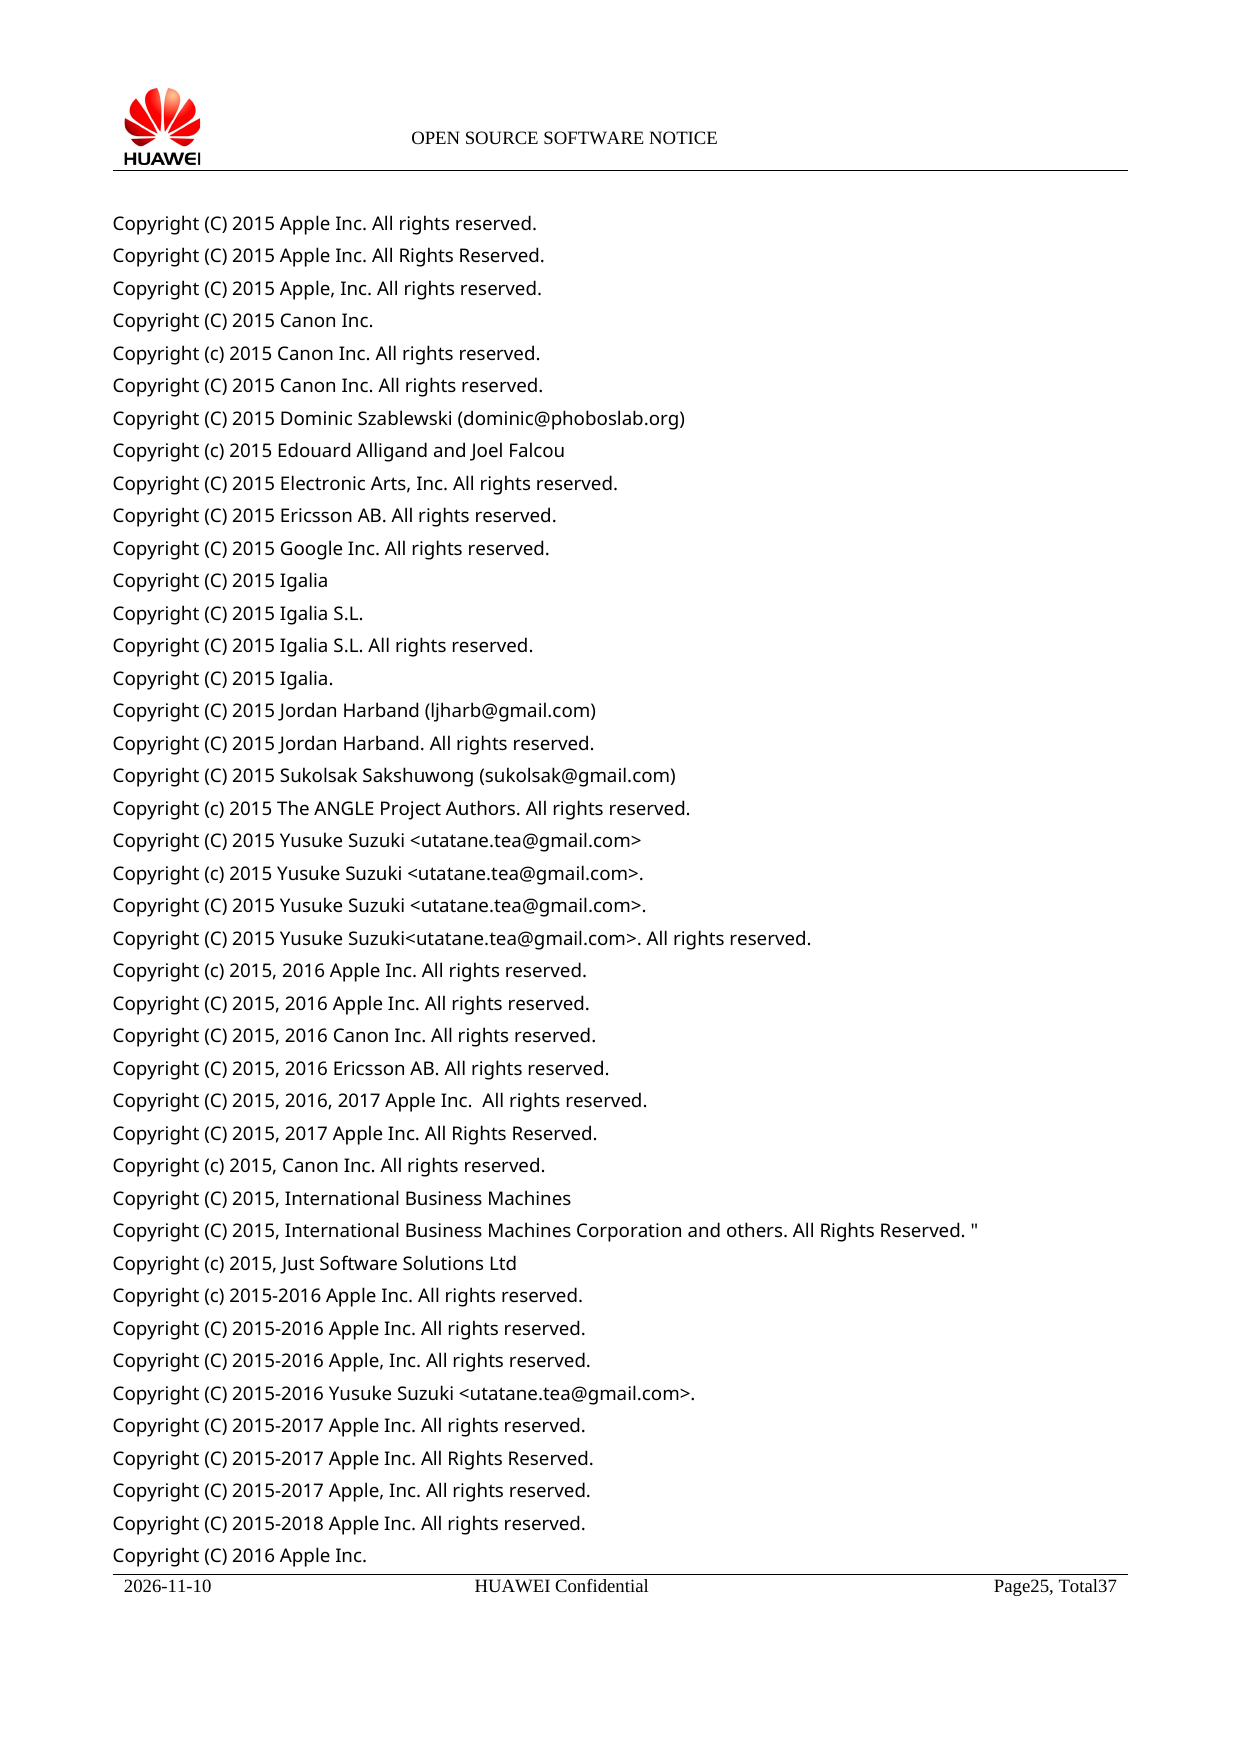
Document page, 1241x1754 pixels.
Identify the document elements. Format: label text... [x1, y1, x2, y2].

text Copyright (C) 2015 Electronic Arts, Inc. All rights reserved. [112, 466, 1128, 499]
text Copyright (C) 2015 Sukolsak Sakshuwong (sukolsak@gmail.com) [112, 759, 1128, 791]
text Copyright (C) 2015 Dominic Szablewski (dominic@phoboslab.org) [112, 401, 1128, 434]
text Copyright (c) 2015 Edouard Alligand and Joel Falcou [112, 434, 1128, 466]
text Copyright (C) 2015-2016 Yusuke Suzuki <utatane.tea@gmail.com>. [112, 1376, 1128, 1409]
text Copyright (C) 2015, 2016 Ericsson AB. All rights reserved. [112, 1051, 1128, 1084]
text Copyright (c) 2015-2016 Apple Inc. All rights reserved. [112, 1279, 1128, 1311]
text Copyright (C) 2015-2017 Apple Inc. All rights reserved. [112, 1409, 1128, 1441]
text Copyright (c) 2015 The ANGLE Project Authors. All rights reserved. [112, 791, 1128, 824]
text Copyright (C) 2015 Google Inc. All rights reserved. [112, 531, 1128, 564]
text Copyright (C) 2015 Igalia S.L. All rights reserved. [112, 629, 1128, 661]
text Copyright (C) 2015-2017 Apple Inc. All Rights Reserved. [112, 1441, 1128, 1474]
text Copyright (c) 2015, 2016 Apple Inc. All rights reserved. [112, 954, 1128, 986]
text Copyright (c) 2015, Just Software Solutions Ltd [112, 1246, 1128, 1279]
text Copyright (C) 2015 Jordan Harband (ljharb@gmail.com) [112, 694, 1128, 726]
text Copyright (c) 2015, Canon Inc. All rights reserved. [112, 1149, 1128, 1181]
text Copyright (C) 2015-2016 Apple, Inc. All rights reserved. [112, 1344, 1128, 1376]
text Copyright (C) 2015 Canon Inc. [112, 304, 1128, 336]
text Copyright (C) 2015 Yusuke Suzuki <utatane.tea@gmail.com> [112, 824, 1128, 856]
text Copyright (C) 2016 Apple Inc. [112, 1539, 1128, 1571]
text Copyright (C) 2015-2018 Apple Inc. All rights reserved. [112, 1506, 1128, 1539]
text Copyright (C) 2015 Ericsson AB. All rights reserved. [112, 499, 1128, 531]
text Copyright (C) 2015 Apple, Inc. All rights reserved. [112, 271, 1128, 304]
text Copyright (C) 2015 Apple Inc. All rights reserved. [112, 206, 1128, 239]
text Copyright (C) 2015, 2017 Apple Inc. All Rights Reserved. [112, 1116, 1128, 1149]
text Copyright (C) 2015, International Business Machines Corporation and others. All Rights Reserved. " [112, 1214, 1128, 1246]
text Copyright (C) 2015 Yusuke Suzuki <utatane.tea@gmail.com>. [112, 889, 1128, 921]
text Copyright (C) 2015 Apple Inc. All Rights Reserved. [112, 239, 1128, 271]
text Copyright (C) 2015 Igalia. [112, 661, 1128, 694]
text Copyright (C) 2015, 2016 Apple Inc. All rights reserved. [112, 986, 1128, 1019]
text Copyright (C) 2015, 2016, 2017 Apple Inc. All rights reserved. [112, 1084, 1128, 1116]
text Copyright (C) 2015 Igalia S.L. [112, 596, 1128, 629]
text Copyright (c) 2015 Canon Inc. All rights reserved. [112, 336, 1128, 369]
text Copyright (c) 2015 Yusuke Suzuki <utatane.tea@gmail.com>. [112, 856, 1128, 889]
text Copyright (C) 2015 Canon Inc. All rights reserved. [112, 369, 1128, 401]
text Copyright (C) 2015, 2016 Canon Inc. All rights reserved. [112, 1019, 1128, 1051]
text Copyright (C) 2015 Yusuke Suzuki<utatane.tea@gmail.com>. All rights reserved. [112, 921, 1128, 954]
text Copyright (C) 2015, International Business Machines [112, 1181, 1128, 1214]
text Copyright (C) 2015 Igalia [112, 564, 1128, 596]
text Copyright (C) 2015-2016 Apple Inc. All rights reserved. [112, 1311, 1128, 1344]
text Copyright (C) 2015 Jordan Harband. All rights reserved. [112, 726, 1128, 759]
picture [124, 88, 201, 165]
text Copyright (C) 2015-2017 Apple, Inc. All rights reserved. [112, 1474, 1128, 1506]
